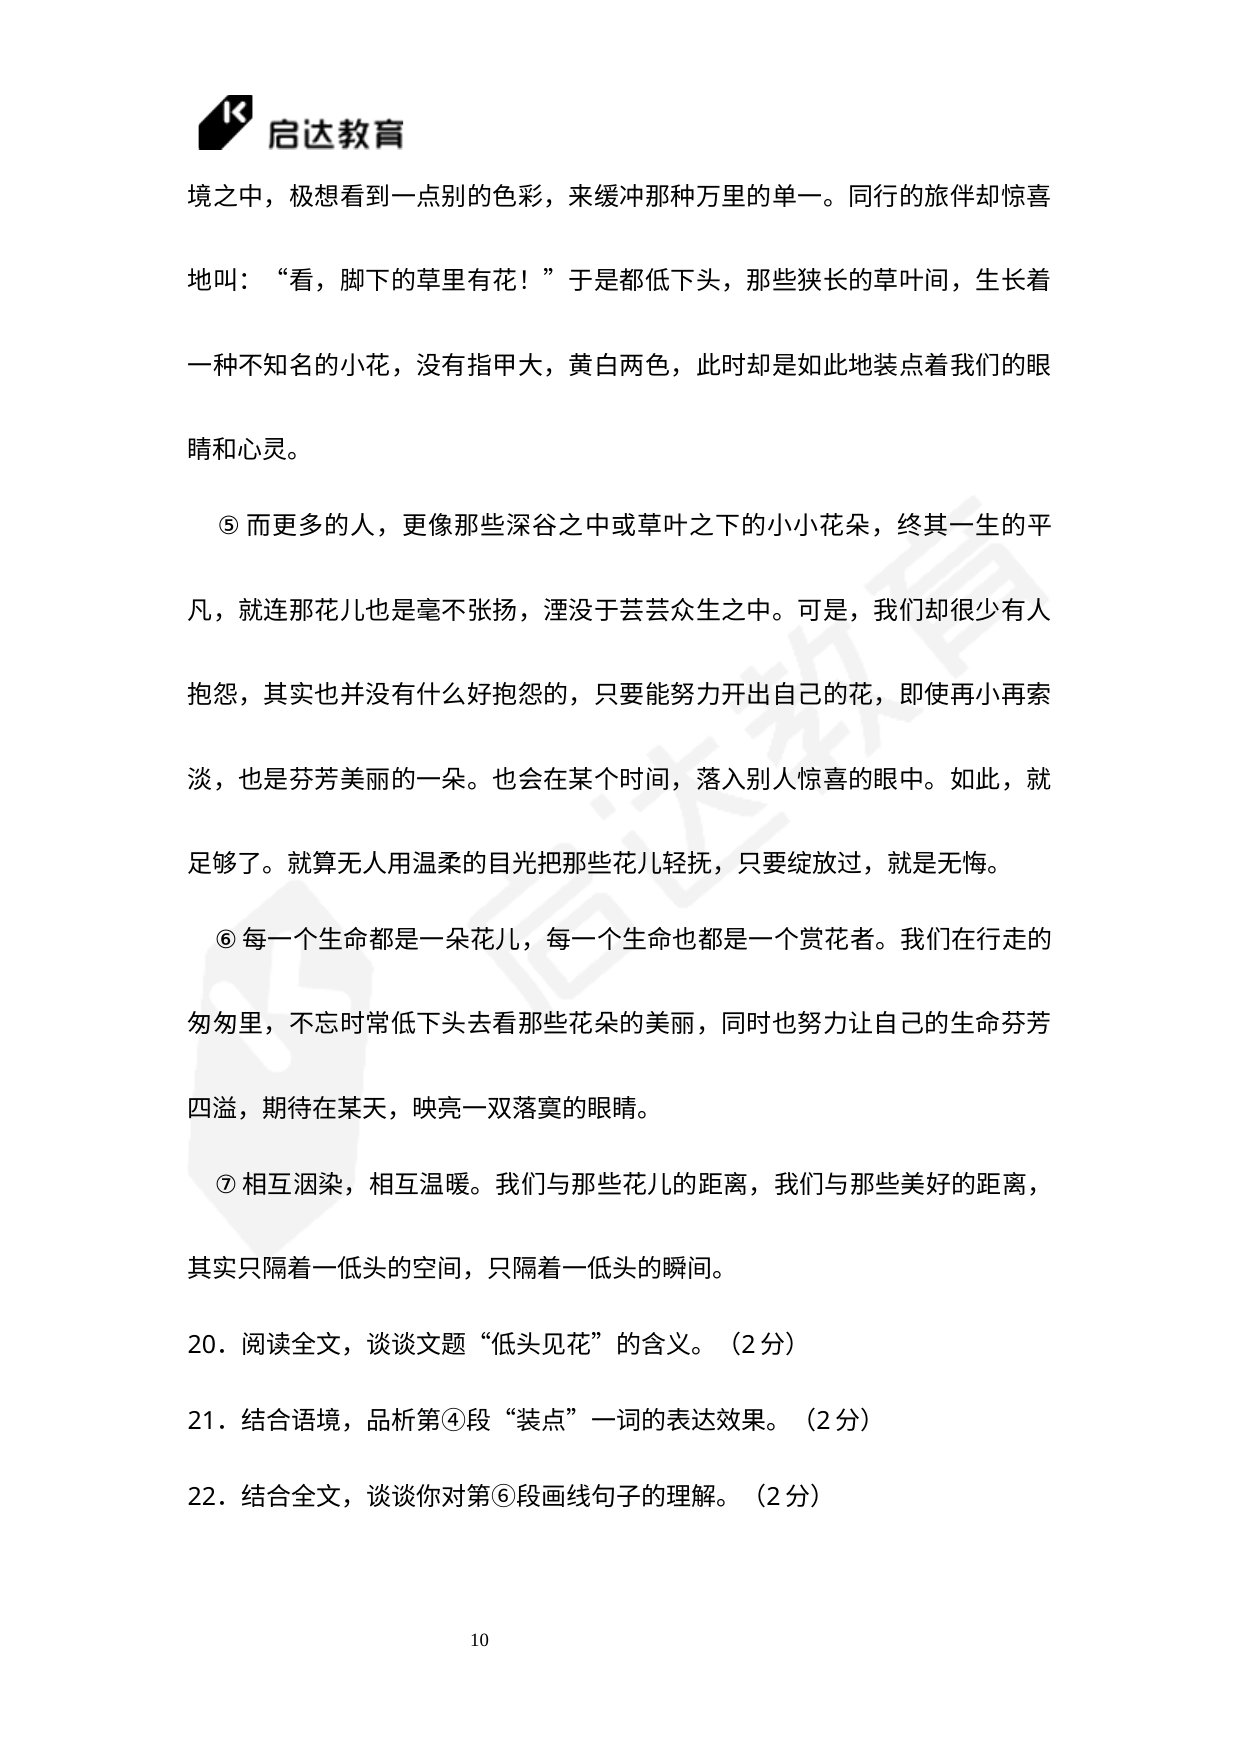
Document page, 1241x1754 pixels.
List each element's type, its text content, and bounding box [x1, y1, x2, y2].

picture [198, 95, 404, 150]
text 21．结合语境，品析第④段“装点”一词的表达效果。（2分） [187, 1386, 1053, 1451]
text 22．结合全文，谈谈你对第⑥段画线句子的理解。（2分） [187, 1462, 1053, 1527]
text 20．阅读全文，谈谈文题“低头见花”的含义。（2分） [187, 1310, 1053, 1375]
text ⑤而更多的人，更像那些深谷之中或草叶之下的小小花朵，终其一生的平凡，就连那花儿也是毫不张扬，湮没于芸芸众生之中。可是，我们却很少有人抱怨，其实也并没有什么好抱怨的，只要能努力开出自己的花，即使再小再索淡，也是芬芳美丽的一朵。也会在某个时间，落入别人惊喜的眼中。如此，就足够了。就算无人用温柔的目光把那些花儿轻抚，只要绽放过，就是无悔。 [187, 491, 1053, 894]
text ⑦相互洇染，相互温暖。我们与那些花儿的距离，我们与那些美好的距离，其实只隔着一低头的空间，只隔着一低头的瞬间。 [187, 1150, 1053, 1299]
text ⑥每一个生命都是一朵花儿，每一个生命也都是一个赏花者。我们在行走的匆匆里，不忘时常低下头去看那些花朵的美丽，同时也努力让自己的生命芬芳四溢，期待在某天，映亮一双落寞的眼睛。 [187, 905, 1053, 1139]
